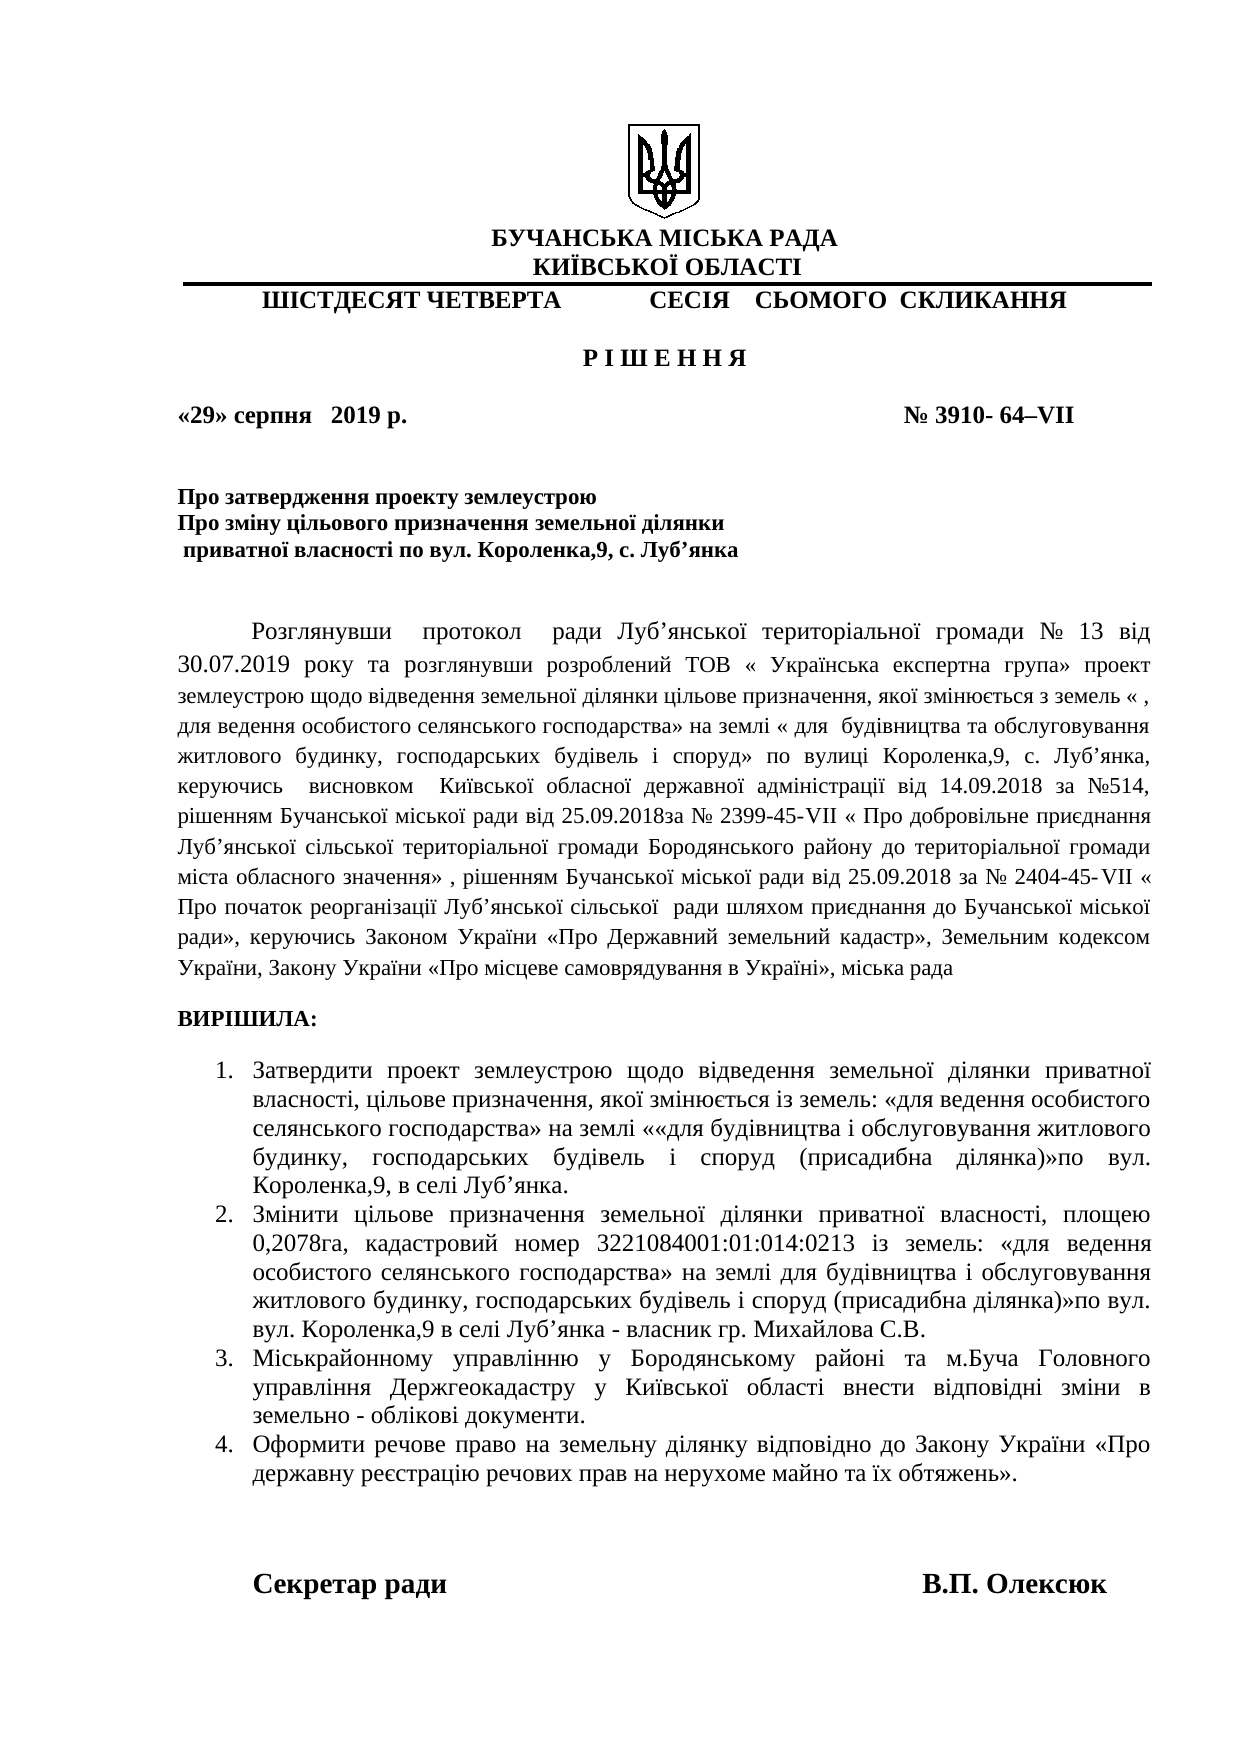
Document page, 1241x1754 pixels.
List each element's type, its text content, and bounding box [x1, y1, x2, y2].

text ШІСТДЕСЯТ ЧЕТВЕРТА СЕСІЯ СЬОМОГО СКЛИКАННЯ [177, 286, 1152, 314]
list Секретар ради В.П. Олексюк [252, 1567, 1152, 1600]
list Затвердити проект землеустрою щодо відведення земельної ділянки приватної власності, цільове призначення, якої змінюється із земель: «для ведення особистого селянського господарства» на землі ««для будівництва і обслуговування житлового будинку, господарських будівель і споруд (присадибна ділянка)»по вул. Короленка,9, в селі Луб’янка. [215, 1056, 1152, 1199]
text Про зміну цільового призначення земельної ділянки [177, 509, 1152, 536]
text Про затвердження проекту землеустрою [177, 483, 1152, 509]
list Оформити речове право на земельну ділянку відповідно до Закону України «Про державну реєстрацію речових прав на нерухоме майно та їх обтяжень». [215, 1429, 1152, 1487]
text «29» серпня 2019 р. № 3910- 64–VІІ [177, 401, 1152, 429]
text ВИРІШИЛА: [177, 1004, 1152, 1031]
text Розглянувши протокол ради Луб’янської територіальної громади № 13 від 30.07.2019 року та розглянувши розроблений ТОВ « Українська експертна група» проект землеустрою щодо відведення земельної ділянки цільове призначення, якої змінюється з земель « , для ведення особистого селянського господарства» на землі « для будівництва та обслуговування житлового будинку, господарських будівель і споруд» по вулиці Короленка,9, с. Луб’янка, керуючись висновком Київської обласної державної адміністрації від 14.09.2018 за №514, рішенням Бучанської міської ради від 25.09.2018за № 2399-45-VІІ « Про добровільне приєднання Луб’янської сільської територіальної громади Бородянського району до територіальної громади міста обласного значення» , рішенням Бучанської міської ради від 25.09.2018 за № 2404-45-VІІ « Про початок реорганізації Луб’янської сільської ради шляхом приєднання до Бучанської міської ради», керуючись Законом України «Про Державний земельний кадастр», Земельним кодексом України, Закону України «Про місцеве самоврядування в Україні», міська рада [177, 616, 1152, 980]
text Р І Ш Е Н Н Я [177, 343, 1152, 372]
text приватної власності по вул. Короленка,9, с. Луб’янка [177, 536, 1152, 562]
text БУЧАНСЬКА МІСЬКА РАДА [177, 223, 1152, 252]
text КИЇВСЬКОЇ ОБЛАСТІ [183, 252, 1152, 282]
list Змінити цільове призначення земельної ділянки приватної власності, площею 0,2078га, кадастровий номер 3221084001:01:014:0213 із земель: «для ведення особистого селянського господарства» на землі для будівництва і обслуговування житлового будинку, господарських будівель і споруд (присадибна ділянка)»по вул. вул. Короленка,9 в селі Луб’янка - власник гр. Михайлова С.В. [215, 1199, 1152, 1343]
list Міськрайонному управлінню у Бородянському районі та м.Буча Головного управління Держгеокадастру у Київської області внести відповідні зміни в земельно - облікові документи. [215, 1343, 1152, 1429]
